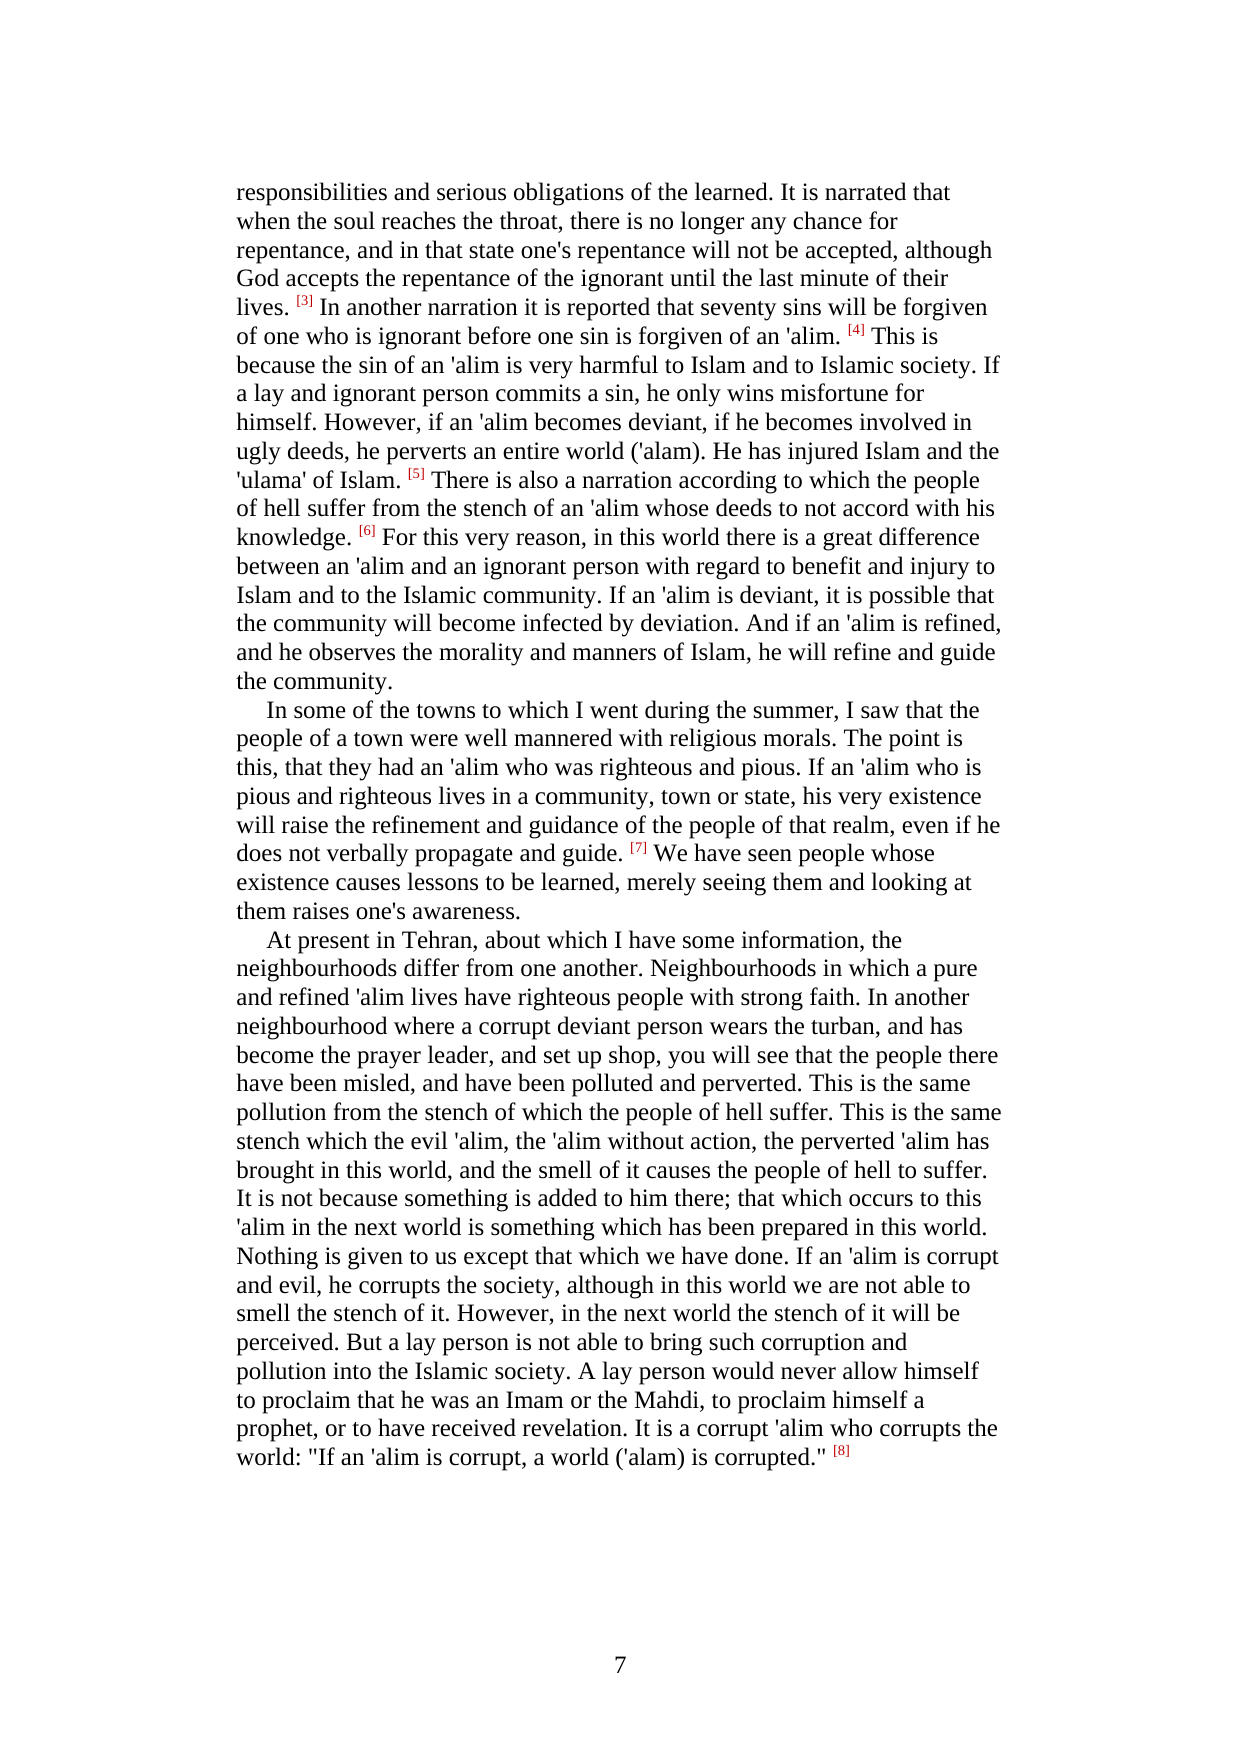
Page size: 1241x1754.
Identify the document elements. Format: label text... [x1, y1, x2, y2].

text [236, 177, 1004, 695]
text In some of the towns to which I went during the summer, I saw that the people of a town were well mannered with religious morals. The point is this, that they had an 'alim who was righteous and pious. If an 'alim who is pious and righteous lives in a community, town or state, his very existence will raise the refinement and guidance of the people of that realm, even if he does not verbally propagate and guide. [7] We have seen people whose existence causes lessons to be learned, merely seeing them and looking at them raises one's awareness. [236, 695, 1004, 925]
text At present in Tehran, about which I have some information, the neighbourhoods differ from one another. Neighbourhoods in which a pure and refined 'alim lives have righteous people with strong faith. In another neighbourhood where a corrupt deviant person wears the turban, and has become the prayer leader, and set up shop, you will see that the people there have been misled, and have been polluted and perverted. This is the same pollution from the stench of which the people of hell suffer. This is the same stench which the evil 'alim, the 'alim without action, the perverted 'alim has brought in this world, and the smell of it causes the people of hell to suffer. It is not because something is added to him there; that which occurs to this 'alim in the next world is something which has been prepared in this world. Nothing is given to us except that which we have done. If an 'alim is corrupt and evil, he corrupts the society, although in this world we are not able to smell the stench of it. However, in the next world the stench of it will be perceived. But a lay person is not able to bring such corruption and pollution into the Islamic society. A lay person would never allow himself to proclaim that he was an Imam or the Mahdi, to proclaim himself a prophet, or to have received revelation. It is a corrupt 'alim who corrupts the world: "If an 'alim is corrupt, a world ('alam) is corrupted." [8] [236, 925, 1004, 1471]
